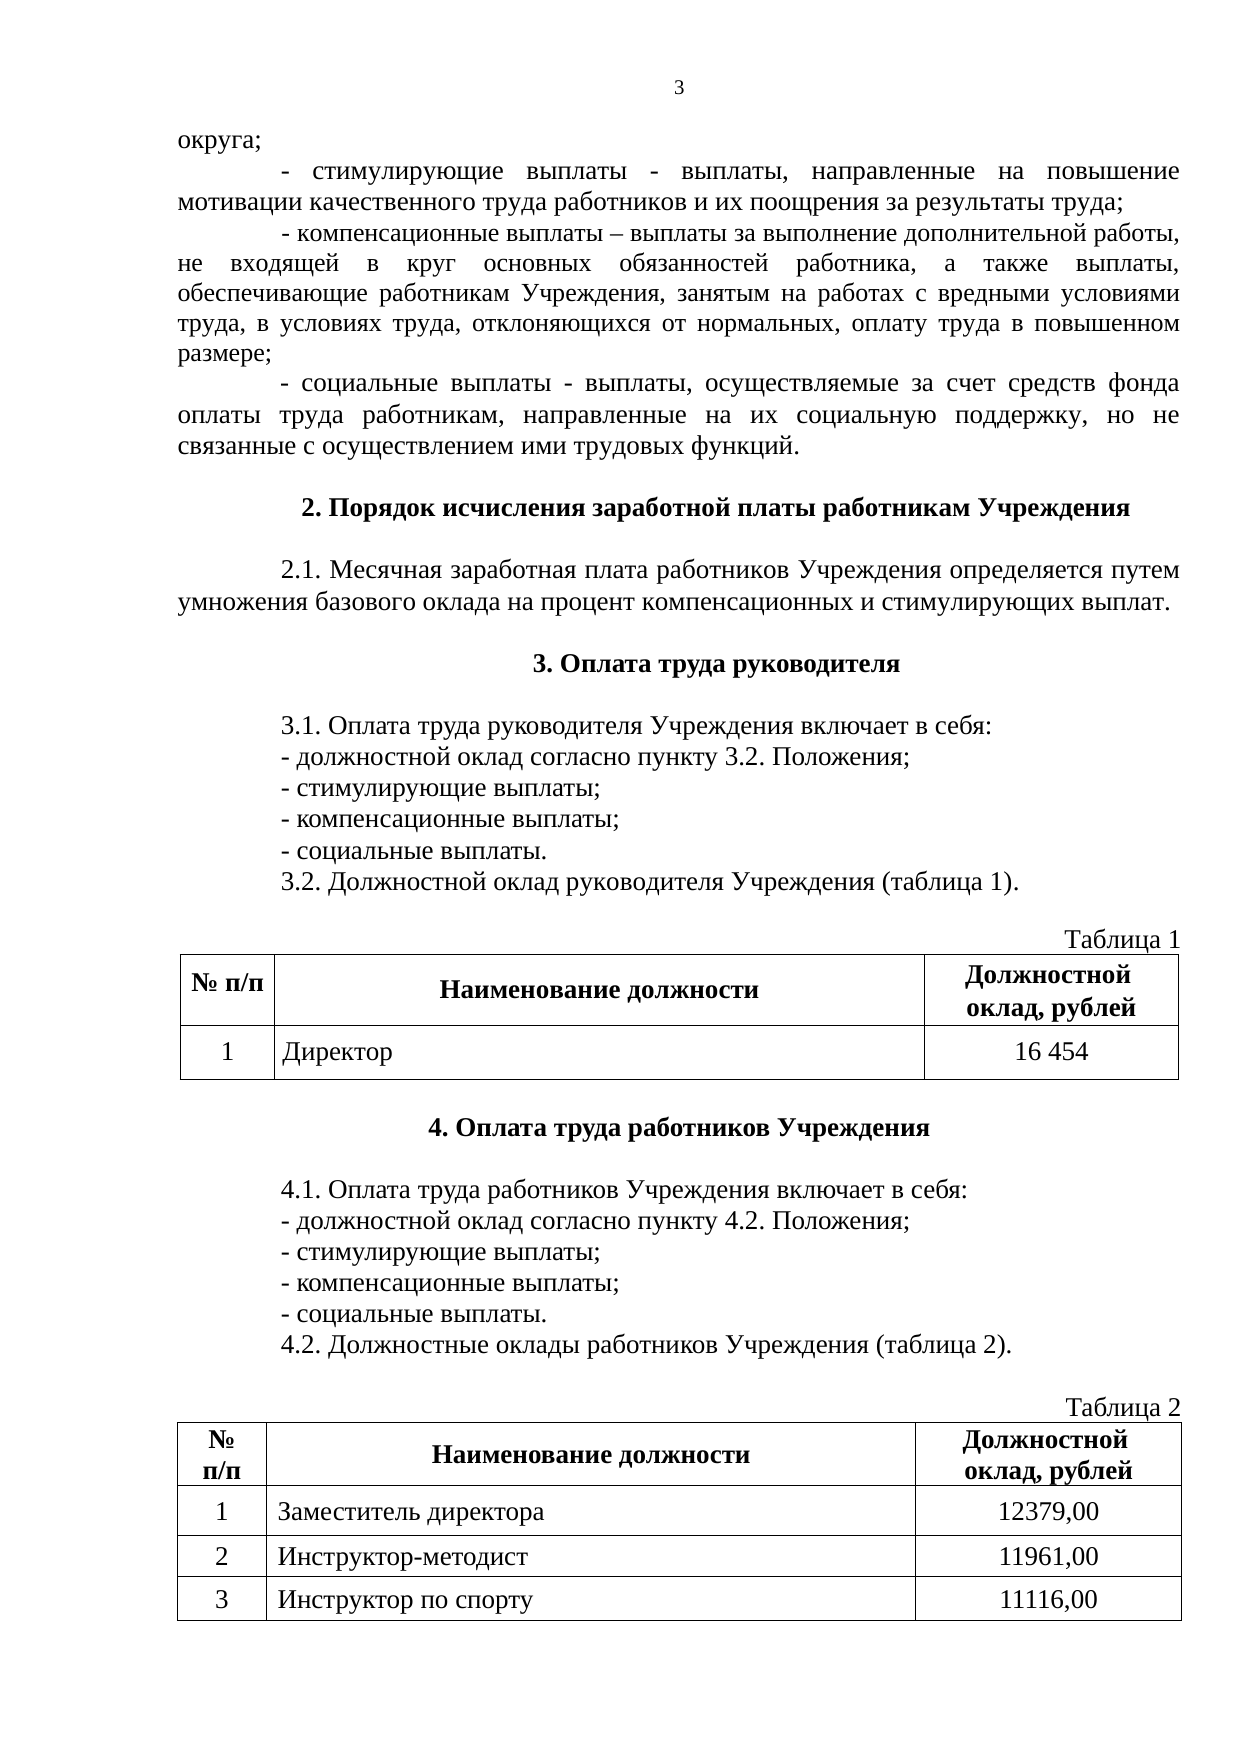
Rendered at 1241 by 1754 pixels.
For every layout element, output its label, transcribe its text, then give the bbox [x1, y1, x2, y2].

text - должностной оклад согласно пункту 3.2. Положения; [177, 740, 1181, 771]
text 3.2. Должностной оклад руководителя Учреждения (таблица 1). [177, 865, 1181, 896]
text Таблица 2 [177, 1391, 1181, 1422]
text 3.1. Оплата труда руководителя Учреждения включает в себя: [177, 709, 1181, 740]
table_cell 16 454 [925, 1026, 1178, 1078]
text - социальные выплаты. [177, 1297, 1181, 1329]
text 4. Оплата труда работников Учреждения [177, 1111, 1181, 1142]
text 3. Оплата труда руководителя [177, 647, 1181, 678]
table_header Должностной оклад, рублей [925, 955, 1178, 1024]
table_cell 12379,00 [916, 1486, 1181, 1535]
table_header Наименование должности [267, 1423, 915, 1485]
table_header № п/п [181, 955, 274, 1024]
table_cell 2 [178, 1536, 266, 1576]
text - стимулирующие выплаты; [177, 771, 1181, 803]
text 2. Порядок исчисления заработной платы работникам Учреждения [177, 491, 1181, 522]
text - стимулирующие выплаты; [177, 1235, 1181, 1266]
text - компенсационные выплаты; [177, 803, 1181, 834]
text - социальные выплаты - выплаты, осуществляемые за счет средств фонда оплаты труда работникам, направленные на их социальную поддержку, но не связанные с осуществлением ими трудовых функций. [177, 367, 1181, 460]
table_cell 3 [178, 1577, 266, 1620]
text 2.1. Месячная заработная плата работников Учреждения определяется путем умножения базового оклада на процент компенсационных и стимулирующих выплат. [177, 553, 1181, 616]
text - социальные выплаты. [177, 834, 1181, 865]
table_cell 1 [181, 1026, 274, 1078]
text - компенсационные выплаты; [177, 1266, 1181, 1297]
text 4.1. Оплата труда работников Учреждения включает в себя: [177, 1173, 1181, 1204]
table_cell 11116,00 [916, 1577, 1181, 1620]
table_cell Инструктор-методист [267, 1536, 915, 1576]
text - должностной оклад согласно пункту 4.2. Положения; [177, 1204, 1181, 1235]
table_cell Заместитель директора [267, 1486, 915, 1535]
table_cell 1 [178, 1486, 266, 1535]
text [177, 123, 1181, 154]
table_header № п/п [178, 1423, 266, 1485]
table_cell 11961,00 [916, 1536, 1181, 1576]
text - стимулирующие выплаты - выплаты, направленные на повышение мотивации качественного труда работников и их поощрения за результаты труда; [177, 154, 1181, 217]
table_cell Директор [275, 1026, 924, 1078]
text - компенсационные выплаты – выплаты за выполнение дополнительной работы, не входящей в круг основных обязанностей работника, а также выплаты, обеспечивающие работникам Учреждения, занятым на работах с вредными условиями труда, в условиях труда, отклоняющихся от нормальных, оплату труда в повышенном размере; [177, 217, 1181, 367]
text Таблица 1 [177, 927, 1181, 954]
text 4.2. Должностные оклады работников Учреждения (таблица 2). [177, 1329, 1181, 1360]
table_header Наименование должности [275, 955, 924, 1024]
table_cell Инструктор по спорту [267, 1577, 915, 1620]
table_header Должностной оклад, рублей [916, 1423, 1181, 1485]
